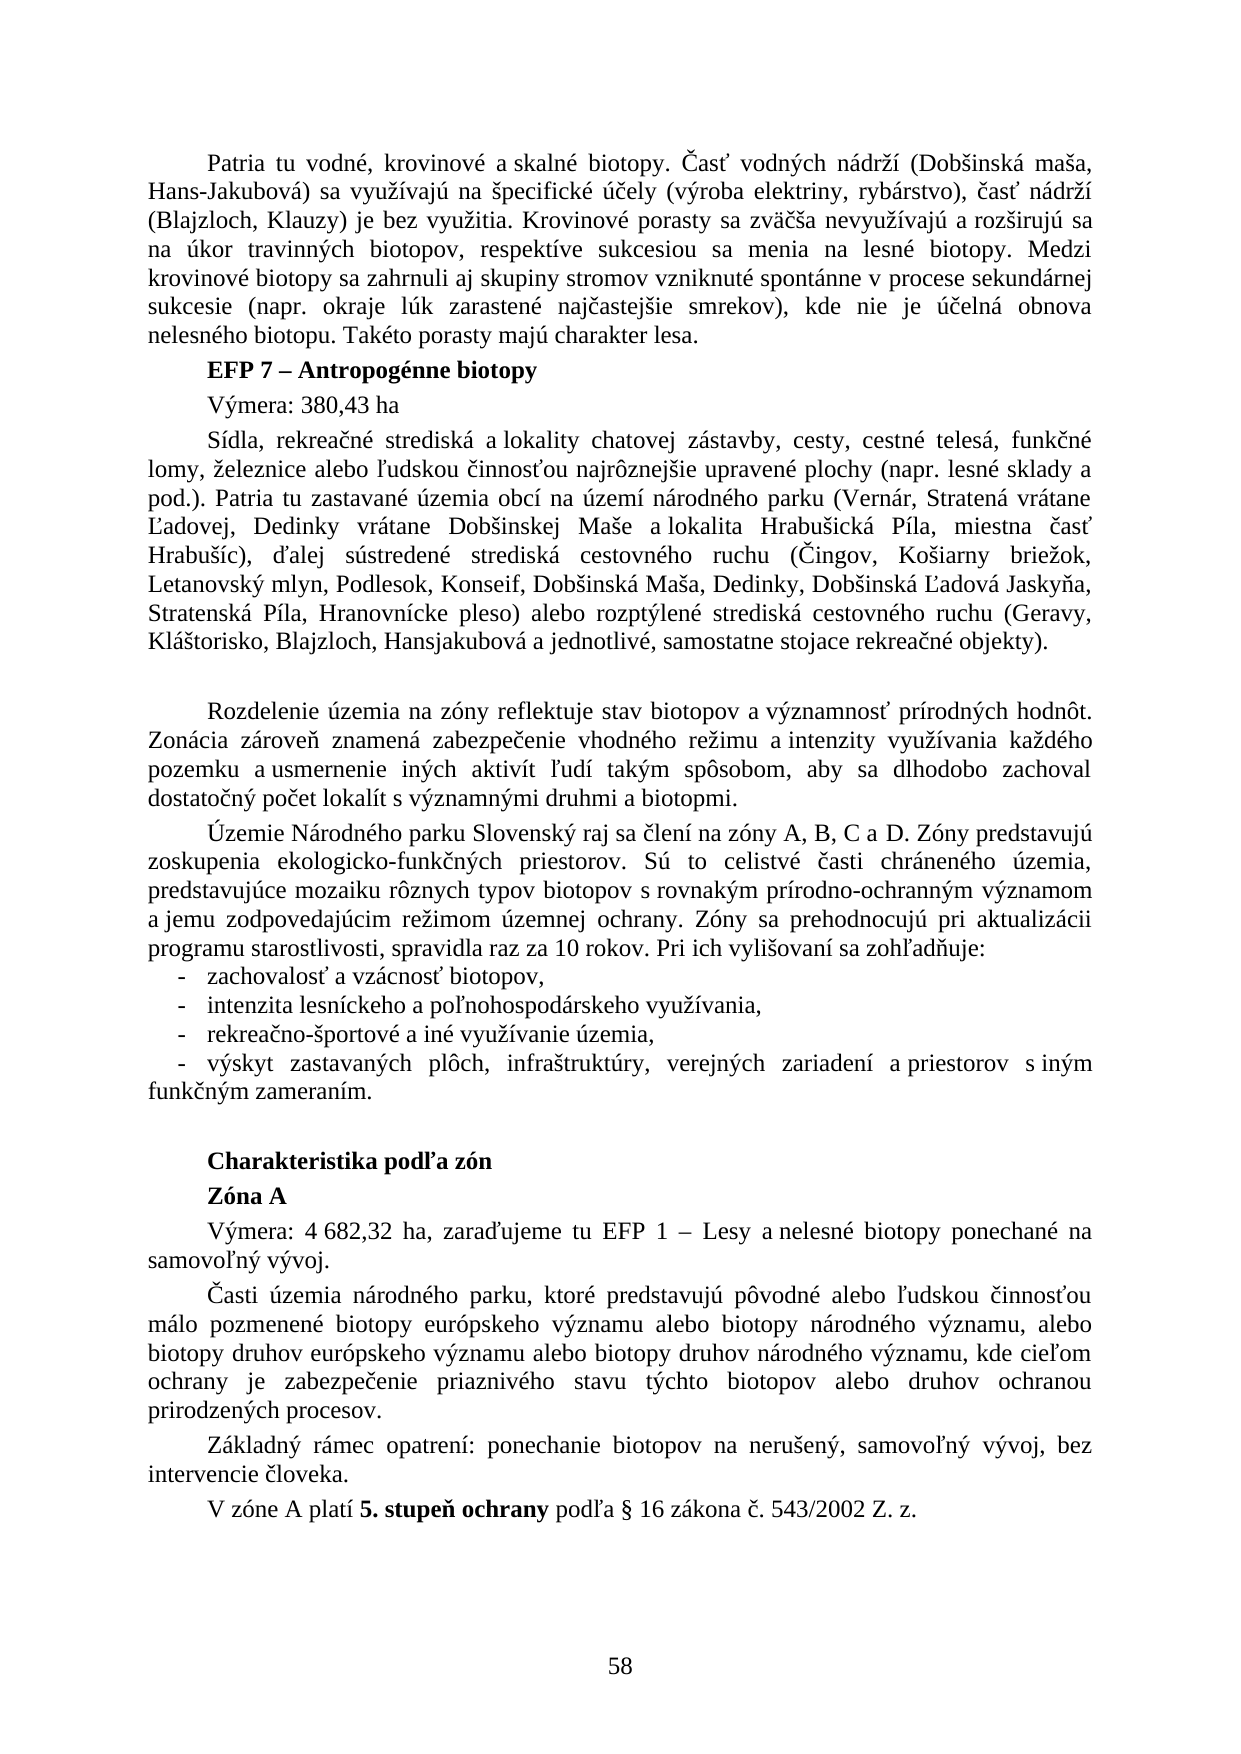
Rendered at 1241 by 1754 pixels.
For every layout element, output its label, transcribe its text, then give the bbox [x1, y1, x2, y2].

list intenzita lesníckeho a poľnohospodárskeho využívania, [148, 990, 1092, 1019]
list výskyt zastavaných plôch, infraštruktúry, verejných zariadení a priestorov s iným funkčným zameraním. [148, 1048, 1092, 1105]
text Časti územia národného parku, ktoré predstavujú pôvodné alebo ľudskou činnosťou málo pozmenené biotopy európskeho významu alebo biotopy národného významu, alebo biotopy druhov európskeho významu alebo biotopy druhov národného významu, kde cieľom ochrany je zabezpečenie priaznivého stavu týchto biotopov alebo druhov ochranou prirodzených procesov. [148, 1280, 1092, 1424]
text Výmera: 4 682,32 ha, zaraďujeme tu EFP 1 – Lesy a nelesné biotopy ponechané na samovoľný vývoj. [148, 1216, 1092, 1274]
text Patria tu vodné, krovinové a skalné biotopy. Časť vodných nádrží (Dobšinská maša, Hans-Jakubová) sa využívajú na špecifické účely (výroba elektriny, rybárstvo), časť nádrží (Blajzloch, Klauzy) je bez využitia. Krovinové porasty sa zväčša nevyužívajú a rozširujú sa na úkor travinných biotopov, respektíve sukcesiou sa menia na lesné biotopy. Medzi krovinové biotopy sa zahrnuli aj skupiny stromov vzniknuté spontánne v procese sekundárnej sukcesie (napr. okraje lúk zarastené najčastejšie smrekov), kde nie je účelná obnova nelesného biotopu. Takéto porasty majú charakter lesa. [148, 148, 1092, 349]
list zachovalosť a vzácnosť biotopov, [148, 961, 1092, 990]
text Zóna A [148, 1181, 1092, 1210]
list rekreačno-športové a iné využívanie územia, [148, 1019, 1092, 1048]
text V zóne A platí 5. stupeň ochrany podľa § 16 zákona č. 543/2002 Z. z. [148, 1494, 1092, 1523]
text Rozdelenie územia na zóny reflektuje stav biotopov a významnosť prírodných hodnôt. Zonácia zároveň znamená zabezpečenie vhodného režimu a intenzity využívania každého pozemku a usmernenie iných aktivít ľudí takým spôsobom, aby sa dlhodobo zachoval dostatočný počet lokalít s významnými druhmi a biotopmi. [148, 696, 1092, 811]
text Územie Národného parku Slovenský raj sa člení na zóny A, B, C a D. Zóny predstavujú zoskupenia ekologicko-funkčných priestorov. Sú to celistvé časti chráneného územia, predstavujúce mozaiku rôznych typov biotopov s rovnakým prírodno-ochranným významom a jemu zodpovedajúcim režimom územnej ochrany. Zóny sa prehodnocujú pri aktualizácii programu starostlivosti, spravidla raz za 10 rokov. Pri ich vylišovaní sa zohľadňuje: [148, 818, 1092, 961]
text Sídla, rekreačné strediská a lokality chatovej zástavby, cesty, cestné telesá, funkčné lomy, železnice alebo ľudskou činnosťou najrôznejšie upravené plochy (napr. lesné sklady a pod.). Patria tu zastavané územia obcí na území národného parku (Vernár, Stratená vrátane Ľadovej, Dedinky vrátane Dobšinskej Maše a lokalita Hrabušická Píla, miestna časť Hrabušíc), ďalej sústredené strediská cestovného ruchu (Čingov, Košiarny briežok, Letanovský mlyn, Podlesok, Konseif, Dobšinská Maša, Dedinky, Dobšinská Ľadová Jaskyňa, Stratenská Píla, Hranovnícke pleso) alebo rozptýlené strediská cestovného ruchu (Geravy, Kláštorisko, Blajzloch, Hansjakubová a jednotlivé, samostatne stojace rekreačné objekty). [148, 425, 1092, 655]
text Charakteristika podľa zón [148, 1146, 1092, 1175]
text EFP 7 – Antropogénne biotopy [148, 355, 1092, 384]
text Základný rámec opatrení: ponechanie biotopov na nerušený, samovoľný vývoj, bez intervencie človeka. [148, 1430, 1092, 1488]
text Výmera: 380,43 ha [148, 390, 1092, 419]
